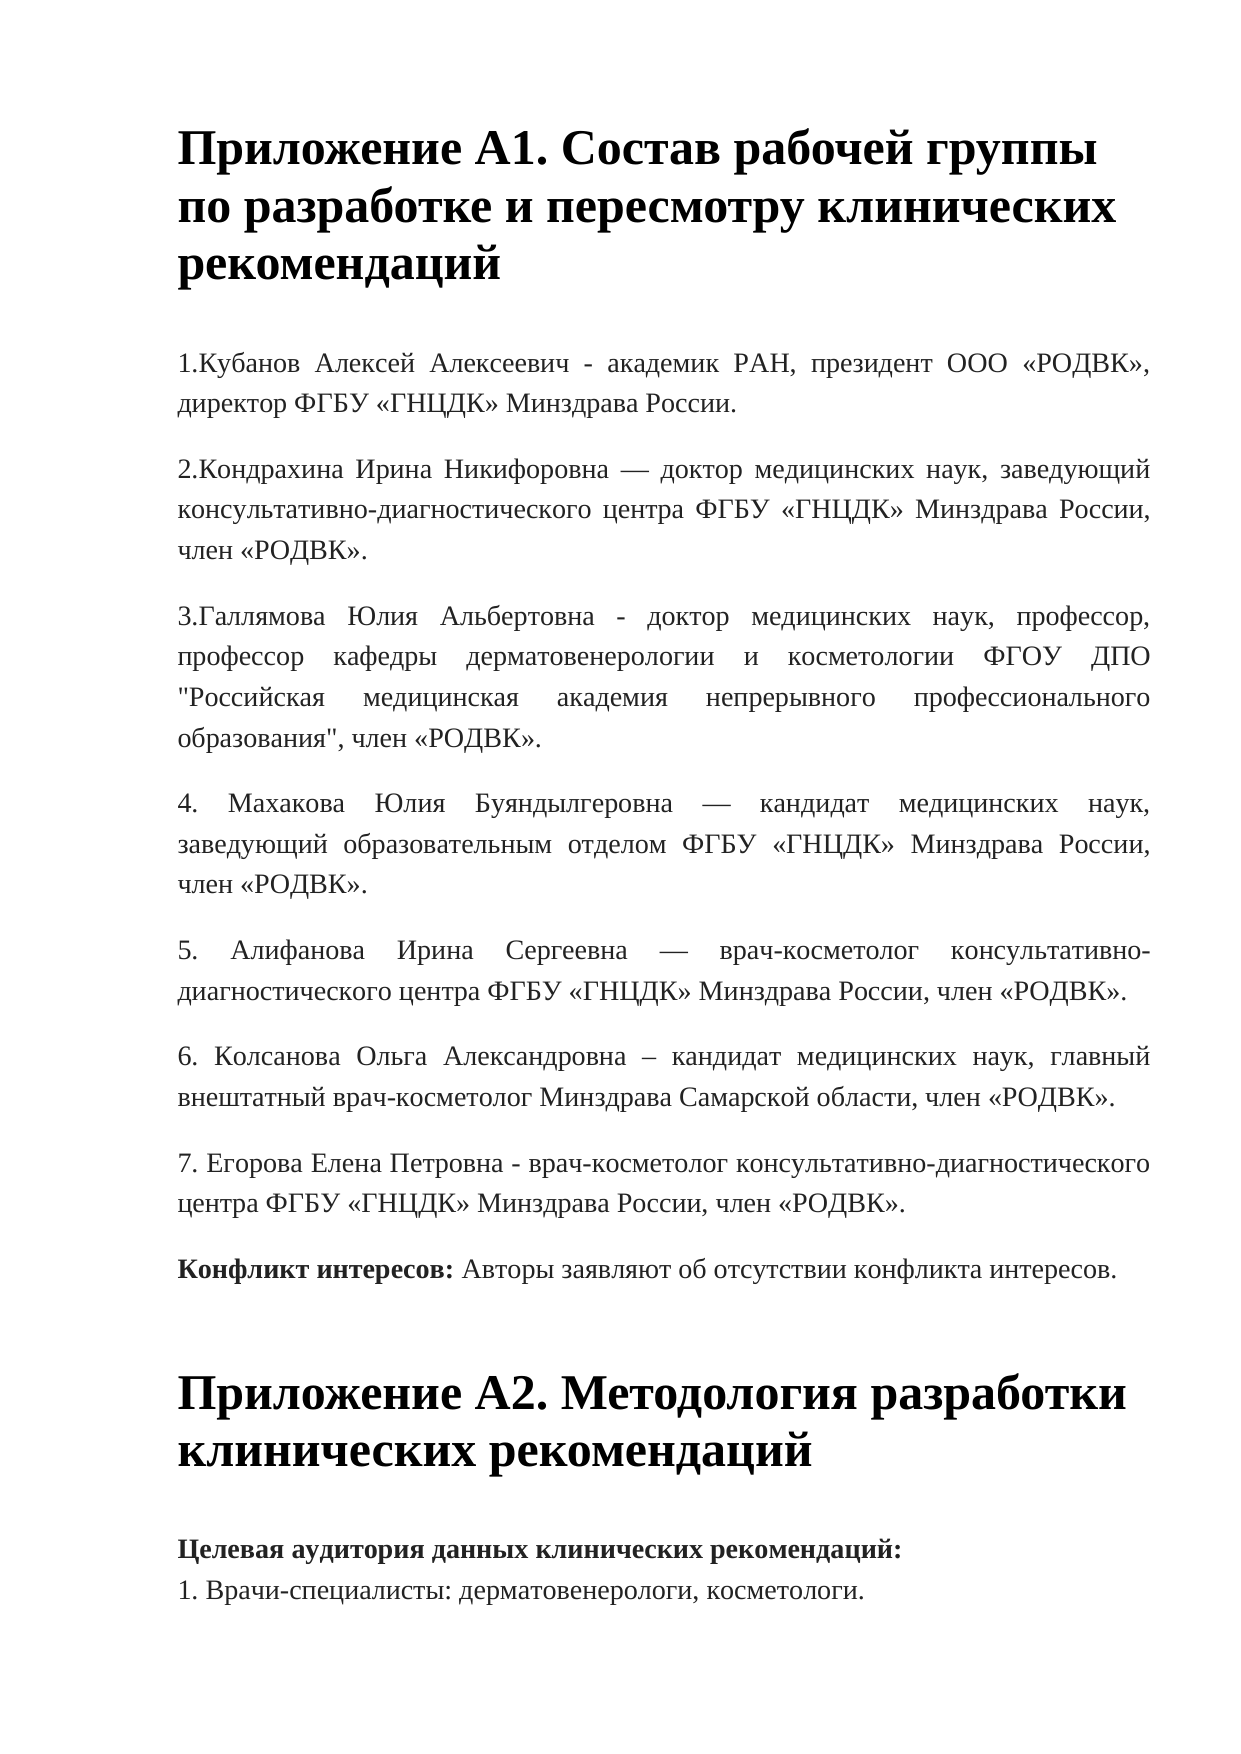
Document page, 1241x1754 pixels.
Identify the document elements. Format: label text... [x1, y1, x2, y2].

text 1.Кубанов Алексей Алексеевич - академик РАН, президент ООО «РОДВК», директор ФГБУ «ГНЦДК» Минздрава России. [177, 337, 1152, 419]
text Конфликт интересов: Авторы заявляют об отсутствии конфликта интересов. [177, 1244, 1152, 1284]
text 5. Алифанова Ирина Сергеевна — врач-косметолог консультативно-диагностического центра ФГБУ «ГНЦДК» Минздрава России, член «РОДВК». [177, 925, 1152, 1006]
text 4. Махакова Юлия Буяндылгеровна — кандидат медицинских наук, заведующий образовательным отделом ФГБУ «ГНЦДК» Минздрава России, член «РОДВК». [177, 778, 1152, 900]
text 7. Егорова Елена Петровна - врач-косметолог консультативно-диагностического центра ФГБУ «ГНЦДК» Минздрава России, член «РОДВК». [177, 1137, 1152, 1219]
text 1. Врачи-специалисты: дерматовенерологи, косметологи. [177, 1565, 1152, 1606]
text Приложение А2. Методология разработки клинических рекомендаций [177, 1362, 1152, 1477]
text 6. Колсанова Ольга Александровна – кандидат медицинских наук, главный внештатный врач-косметолог Минздрава Самарской области, член «РОДВК». [177, 1031, 1152, 1112]
text Целевая аудитория данных клинических рекомендаций: [177, 1524, 1152, 1565]
text Приложение А1. Состав рабочей группы по разработке и пересмотру клинических рекомендаций [177, 118, 1152, 291]
text 3.Галлямова Юлия Альбертовна - доктор медицинских наук, профессор, профессор кафедры дерматовенерологии и косметологии ФГОУ ДПО "Российская медицинская академия непрерывного профессионального образования", член «РОДВК». [177, 591, 1152, 753]
text 2.Кондрахина Ирина Никифоровна — доктор медицинских наук, заведующий консультативно-диагностического центра ФГБУ «ГНЦДК» Минздрава России, член «РОДВК». [177, 444, 1152, 566]
